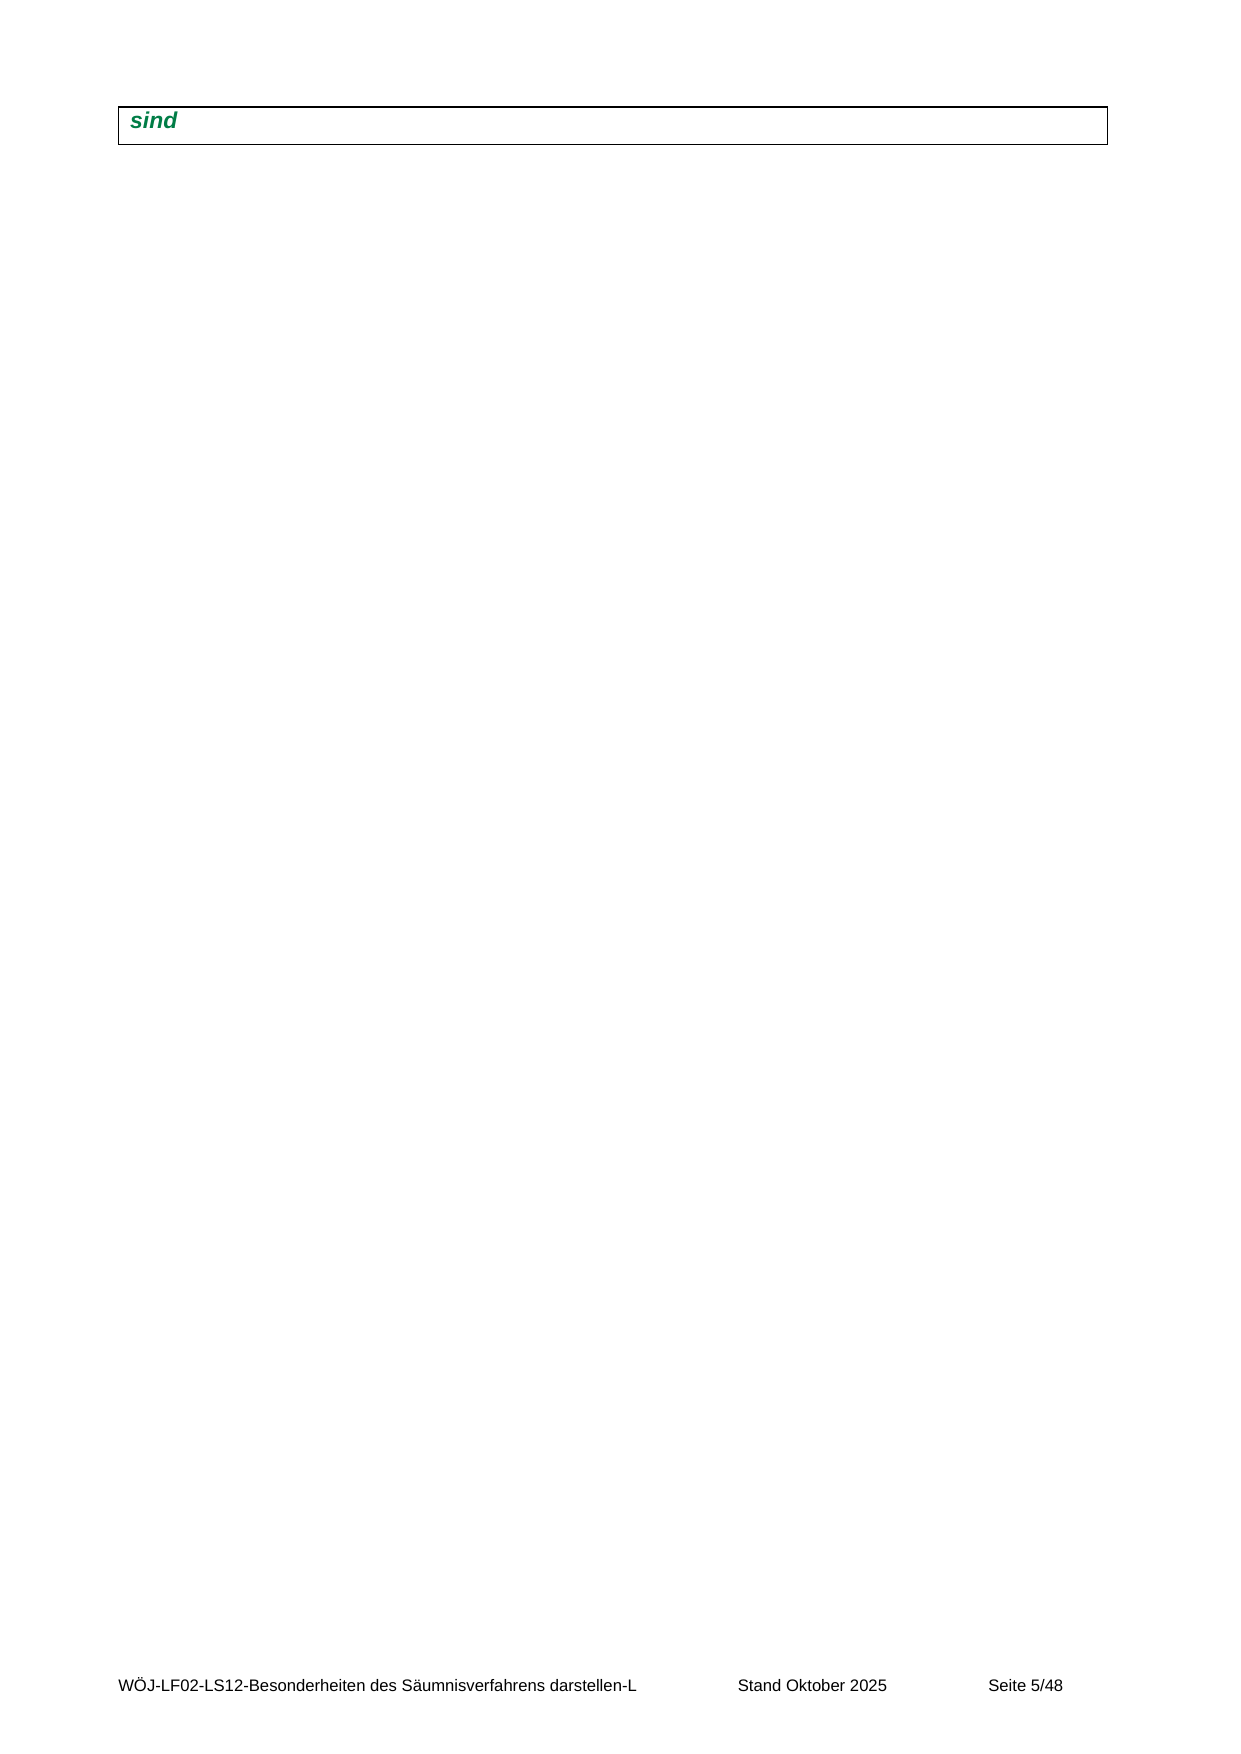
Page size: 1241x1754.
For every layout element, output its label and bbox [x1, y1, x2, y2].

table_cell [119, 108, 1107, 144]
